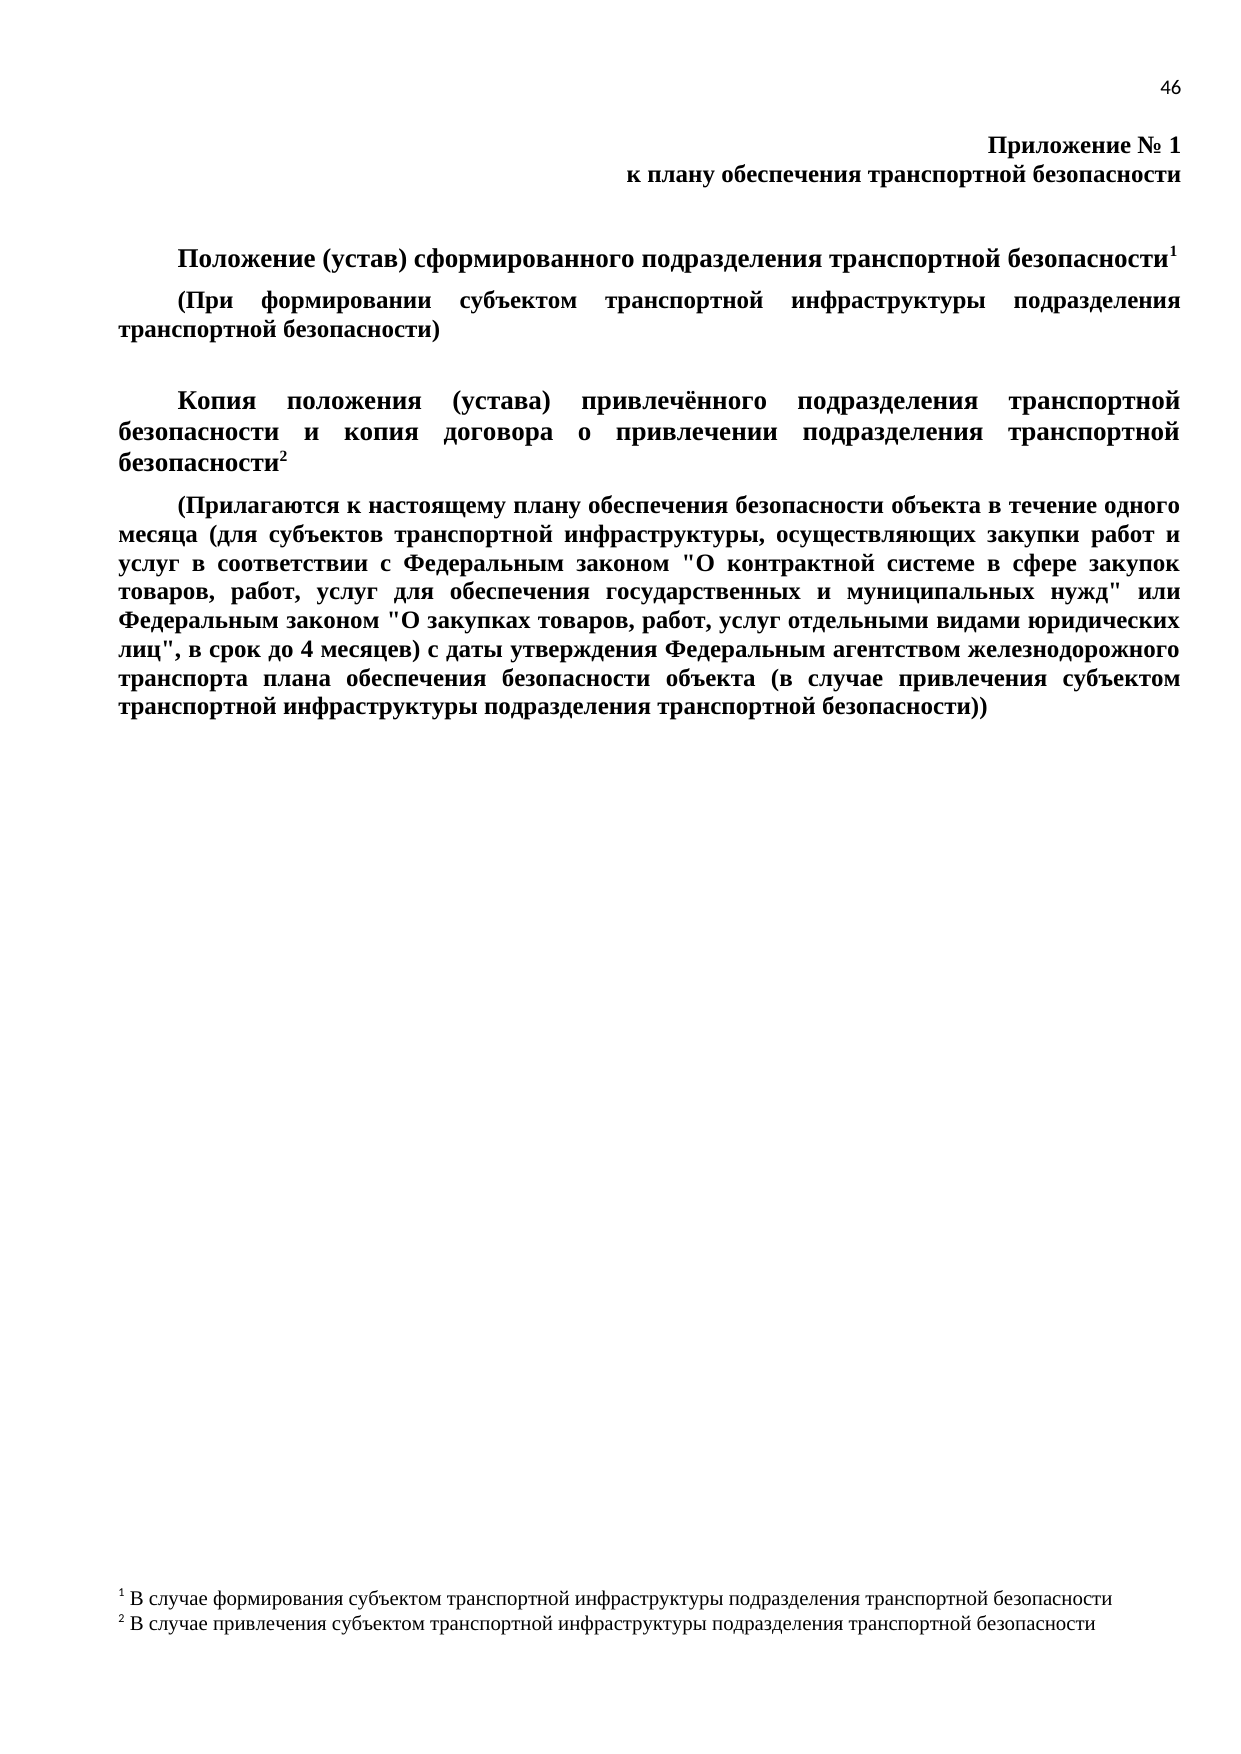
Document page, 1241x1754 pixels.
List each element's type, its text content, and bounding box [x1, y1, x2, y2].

text (Прилагаются к настоящему плану обеспечения безопасности объекта в течение одного месяца (для субъектов транспортной инфраструктуры, осуществляющих закупки работ и услуг в соответствии с Федеральным законом "О контрактной системе в сфере закупок товаров, работ, услуг для обеспечения государственных и муниципальных нужд" или Федеральным законом "О закупках товаров, работ, услуг отдельными видами юридических лиц", в срок до 4 месяцев) с даты утверждения Федеральным агентством железнодорожного транспорта плана обеспечения безопасности объекта (в случае привлечения субъектом транспортной инфраструктуры подразделения транспортной безопасности)) [118, 490, 1181, 720]
text (При формировании субъектом транспортной инфраструктуры подразделения транспортной безопасности) [118, 286, 1181, 343]
subtitle Положение (устав) сформированного подразделения транспортной безопасности [118, 242, 1181, 273]
subtitle Копия положения (устава) привлечённого подразделения транспортной безопасности и копия договора о привлечении подразделения транспортной безопасности [118, 384, 1181, 478]
subtitle Приложение № 1 к плану обеспечения транспортной безопасности [118, 131, 1181, 188]
